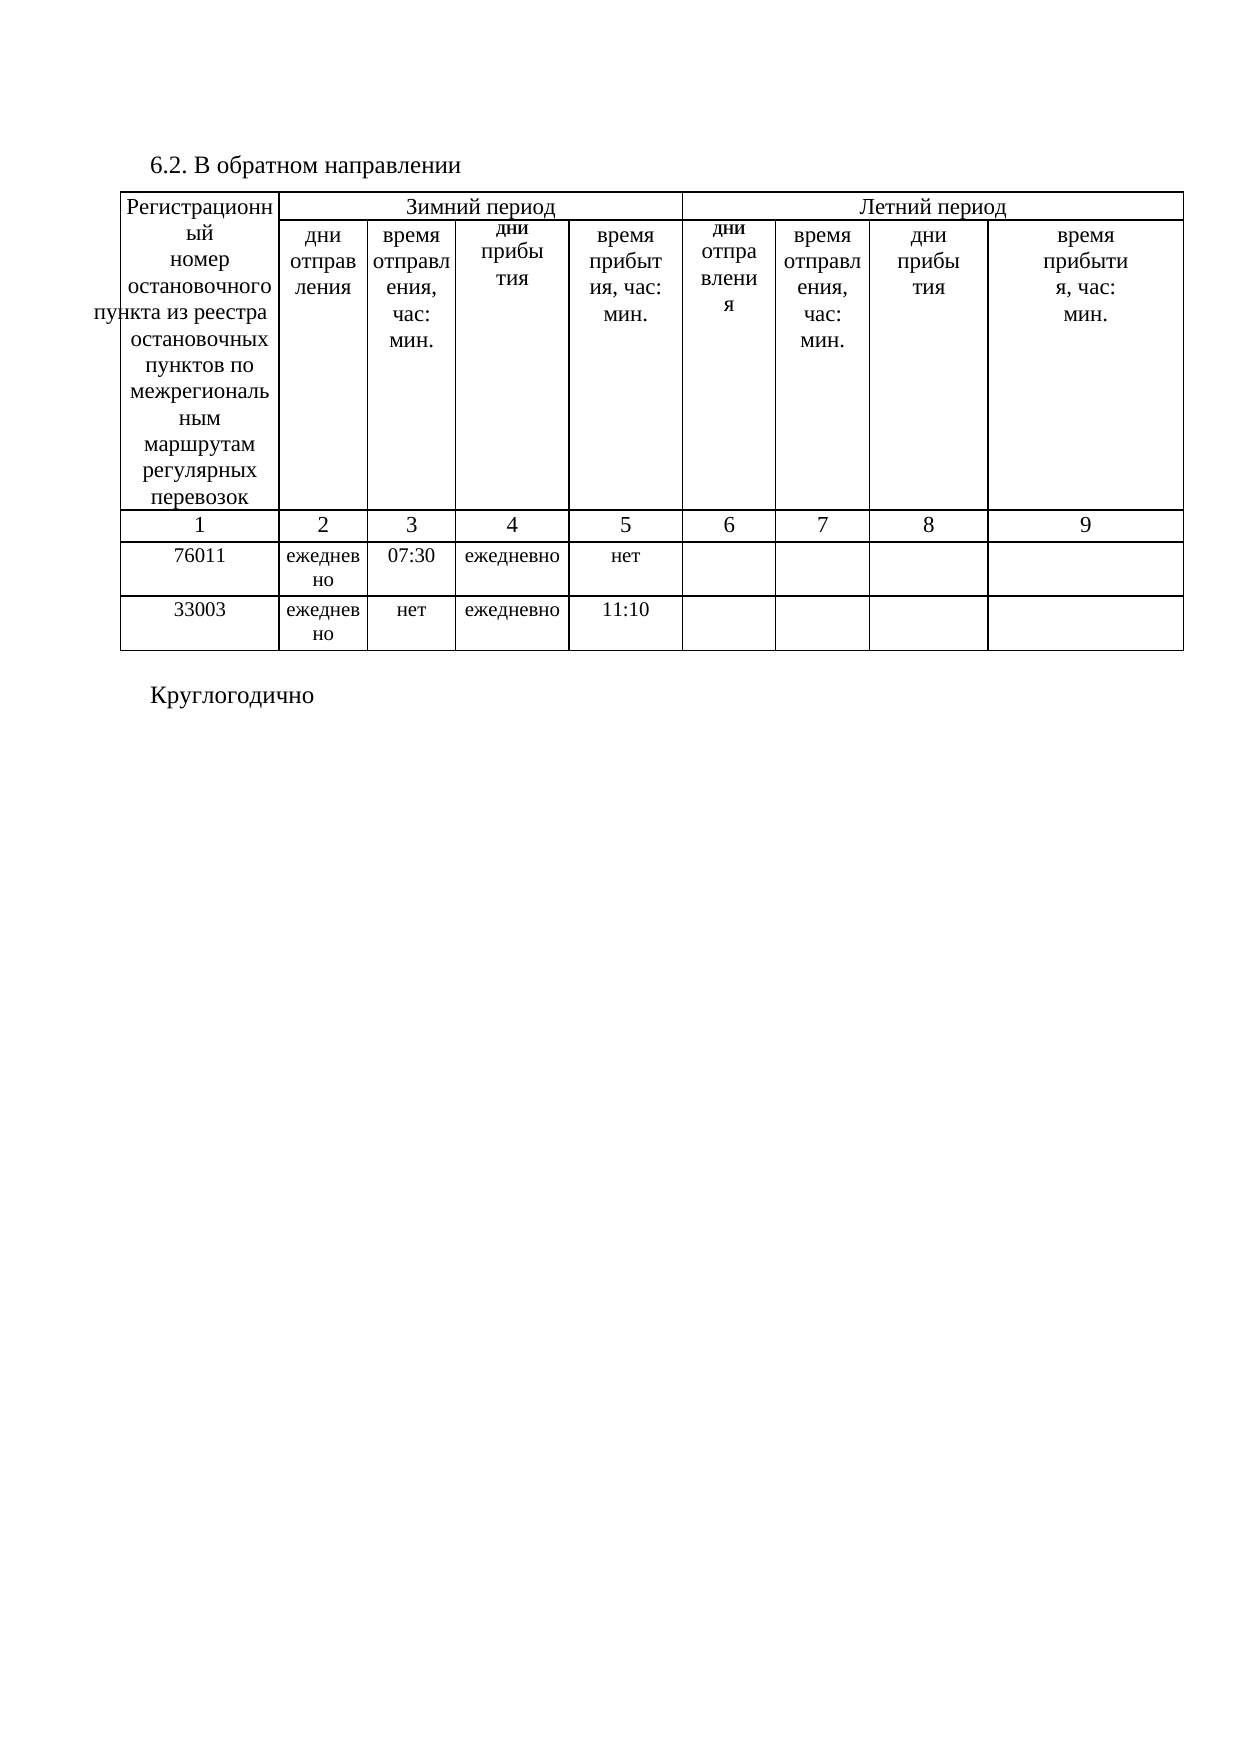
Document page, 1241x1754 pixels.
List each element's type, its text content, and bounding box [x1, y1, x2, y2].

text 6.2. В обратном направлении [150, 150, 1090, 179]
table_header Летний период [683, 193, 1183, 219]
table_cell ежедневно [456, 597, 568, 650]
table_cell время прибыт ия, час: мин. [570, 221, 682, 509]
table_cell 4 [456, 511, 568, 541]
table_cell дни прибы тия [870, 221, 987, 509]
table_cell ежедневно [280, 597, 367, 650]
table_cell [989, 597, 1183, 650]
table_cell [870, 597, 987, 650]
table_cell 1 [121, 511, 278, 541]
table_cell нет [570, 543, 682, 595]
table_cell 6 [683, 511, 775, 541]
table_cell [989, 543, 1183, 595]
text Круглогодично [150, 680, 1090, 709]
table_cell дни отправ ления [280, 221, 367, 509]
table_cell время отправл ения, час: мин. [368, 221, 455, 509]
table_cell время отправл ения, час: мин. [776, 221, 869, 509]
table_cell нет [368, 597, 455, 650]
table_cell время прибыти я, час: мин. [989, 221, 1183, 509]
table_cell 3 [368, 511, 455, 541]
table_cell [683, 543, 775, 595]
table_cell 5 [570, 511, 682, 541]
table_header Зимний период [280, 193, 682, 219]
table_cell [870, 543, 987, 595]
table_cell 7 [776, 511, 869, 541]
table_cell ежедневно [280, 543, 367, 595]
table_cell ДНИ отпра влени я [683, 221, 775, 509]
table_cell 76011 [121, 543, 278, 595]
table_cell ДНИ прибы тия [456, 221, 568, 509]
table_cell 11:10 [570, 597, 682, 650]
table_cell 8 [870, 511, 987, 541]
table_cell ежедневно [456, 543, 568, 595]
table_cell 33003 [121, 597, 278, 650]
table_cell 2 [280, 511, 367, 541]
table_cell 07:30 [368, 543, 455, 595]
table_cell [776, 543, 869, 595]
table_cell 9 [989, 511, 1183, 541]
table_header Регистрационный номер остановочного пункта из реестра остановочных пунктов по межрегиональным маршрутам регулярных перевозок [121, 193, 278, 509]
table_cell [683, 597, 775, 650]
table_cell [776, 597, 869, 650]
